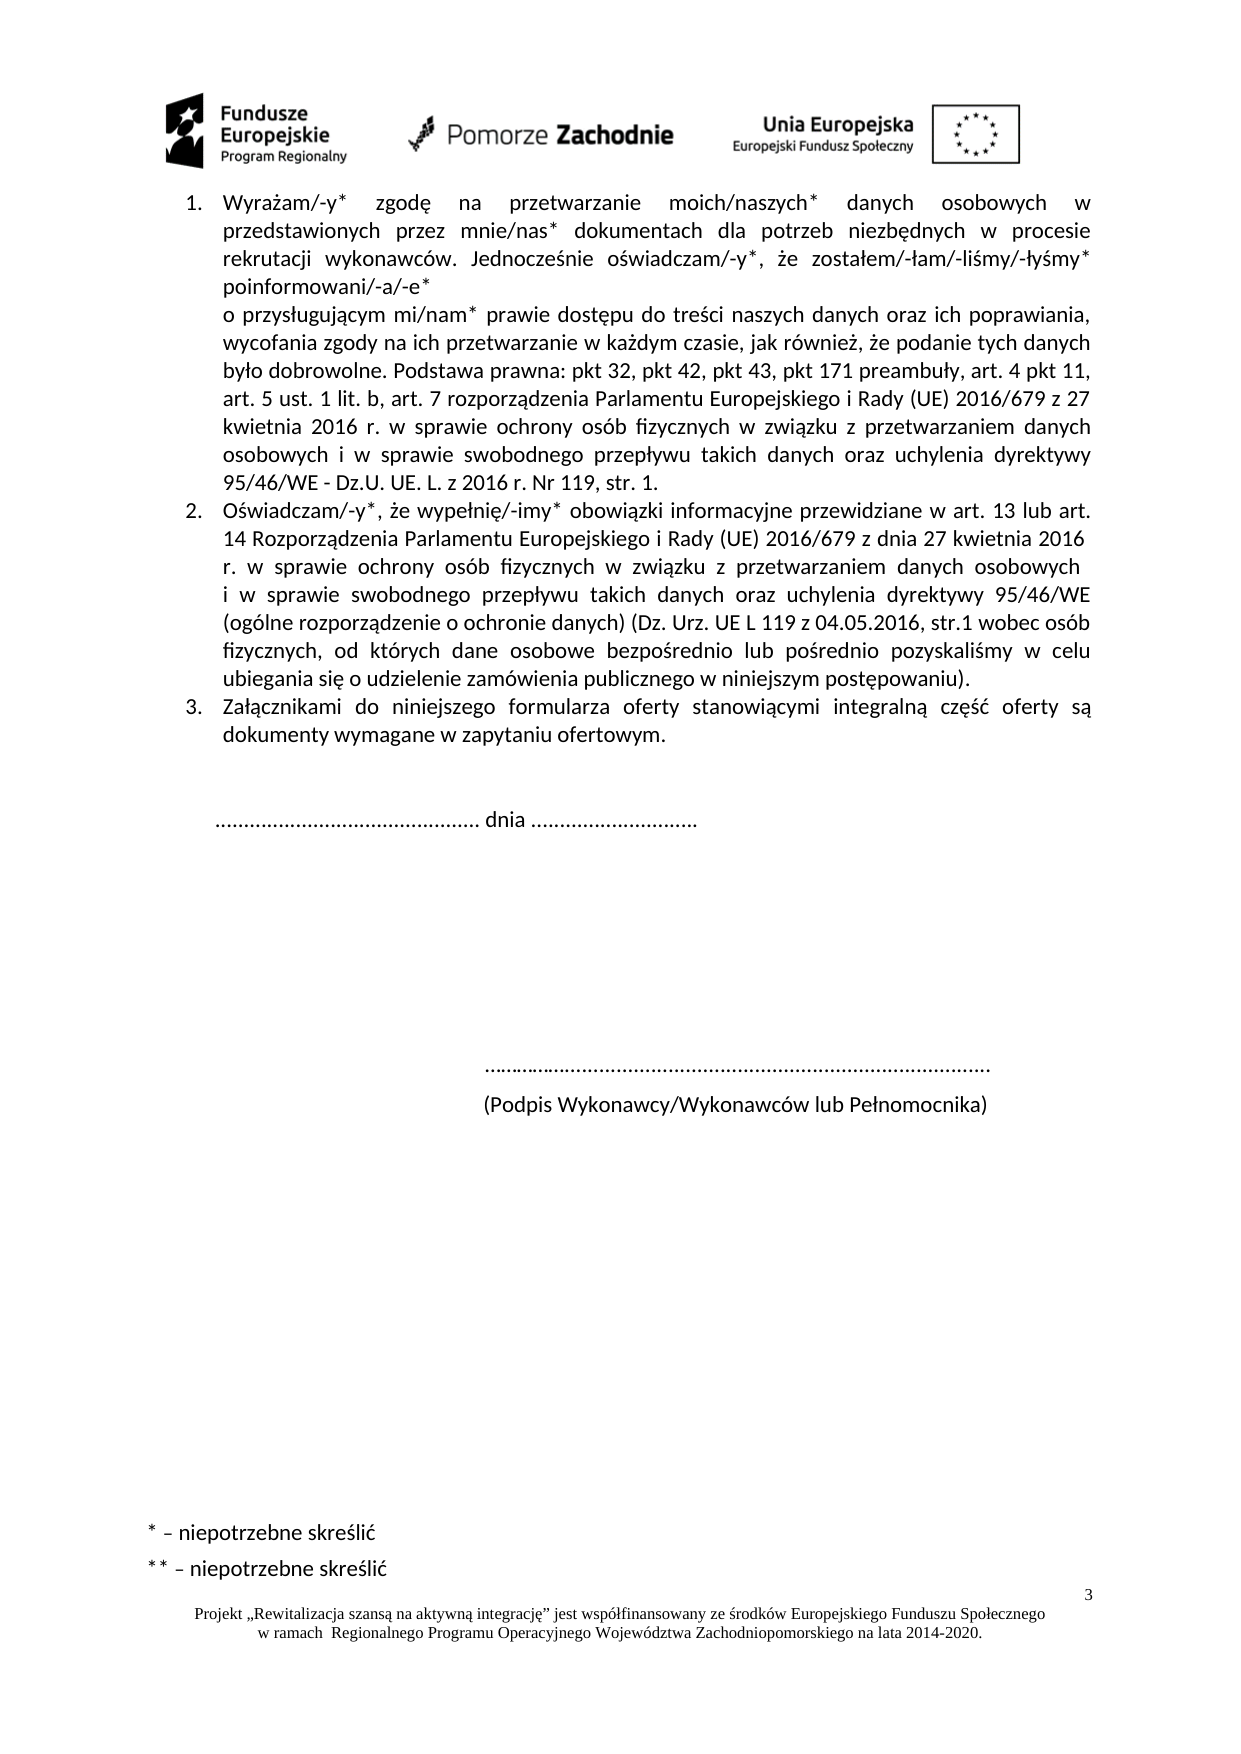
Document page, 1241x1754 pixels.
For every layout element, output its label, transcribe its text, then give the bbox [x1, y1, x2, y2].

text …………….......................................................................... [148, 1050, 1085, 1078]
text ** – niepotrzebne skreślić [146, 1554, 1091, 1582]
text * – niepotrzebne skreślić [146, 1518, 1091, 1546]
picture [147, 73, 1037, 188]
text (Podpis Wykonawcy/Wykonawców lub Pełnomocnika) [148, 1090, 1085, 1118]
list Oświadczam/-y*, że wypełnię/-imy* obowiązki informacyjne przewidziane w art. 13 lub art. 14 Rozporządzenia Parlamentu Europejskiego i Rady (UE) 2016/679 z dnia 27 kwietnia 2016 r. w sprawie ochrony osób fizycznych w związku z przetwarzaniem danych osobowych i w sprawie swobodnego przepływu takich danych oraz uchylenia dyrektywy 95/46/WE (ogólne rozporządzenie o ochronie danych) (Dz. Urz. UE L 119 z 04.05.2016, str.1 wobec osób fizycznych, od których dane osobowe bezpośrednio lub pośrednio pozyskaliśmy w celu ubiegania się o udzielenie zamówienia publicznego w niniejszym postępowaniu). [185, 496, 1092, 692]
text .............................................. dnia ............................. [148, 805, 1092, 833]
list Załącznikami do niniejszego formularza oferty stanowiącymi integralną część oferty są dokumenty wymagane w zapytaniu ofertowym. [185, 692, 1092, 748]
list Wyrażam/-y* zgodę na przetwarzanie moich/naszych* danych osobowych w przedstawionych przez mnie/nas* dokumentach dla potrzeb niezbędnych w procesie rekrutacji wykonawców. Jednocześnie oświadczam/-y*, że zostałem/-łam/-liśmy/-łyśmy* poinformowani/-a/-e* o przysługującym mi/nam* prawie dostępu do treści naszych danych oraz ich poprawiania, wycofania zgody na ich przetwarzanie w każdym czasie, jak również, że podanie tych danych było dobrowolne. Podstawa prawna: pkt 32, pkt 42, pkt 43, pkt 171 preambuły, art. 4 pkt 11, art. 5 ust. 1 lit. b, art. 7 rozporządzenia Parlamentu Europejskiego i Rady (UE) 2016/679 z 27 kwietnia 2016 r. w sprawie ochrony osób fizycznych w związku z przetwarzaniem danych osobowych i w sprawie swobodnego przepływu takich danych oraz uchylenia dyrektywy 95/46/WE - Dz.U. UE. L. z 2016 r. Nr 119, str. 1. [185, 188, 1092, 496]
